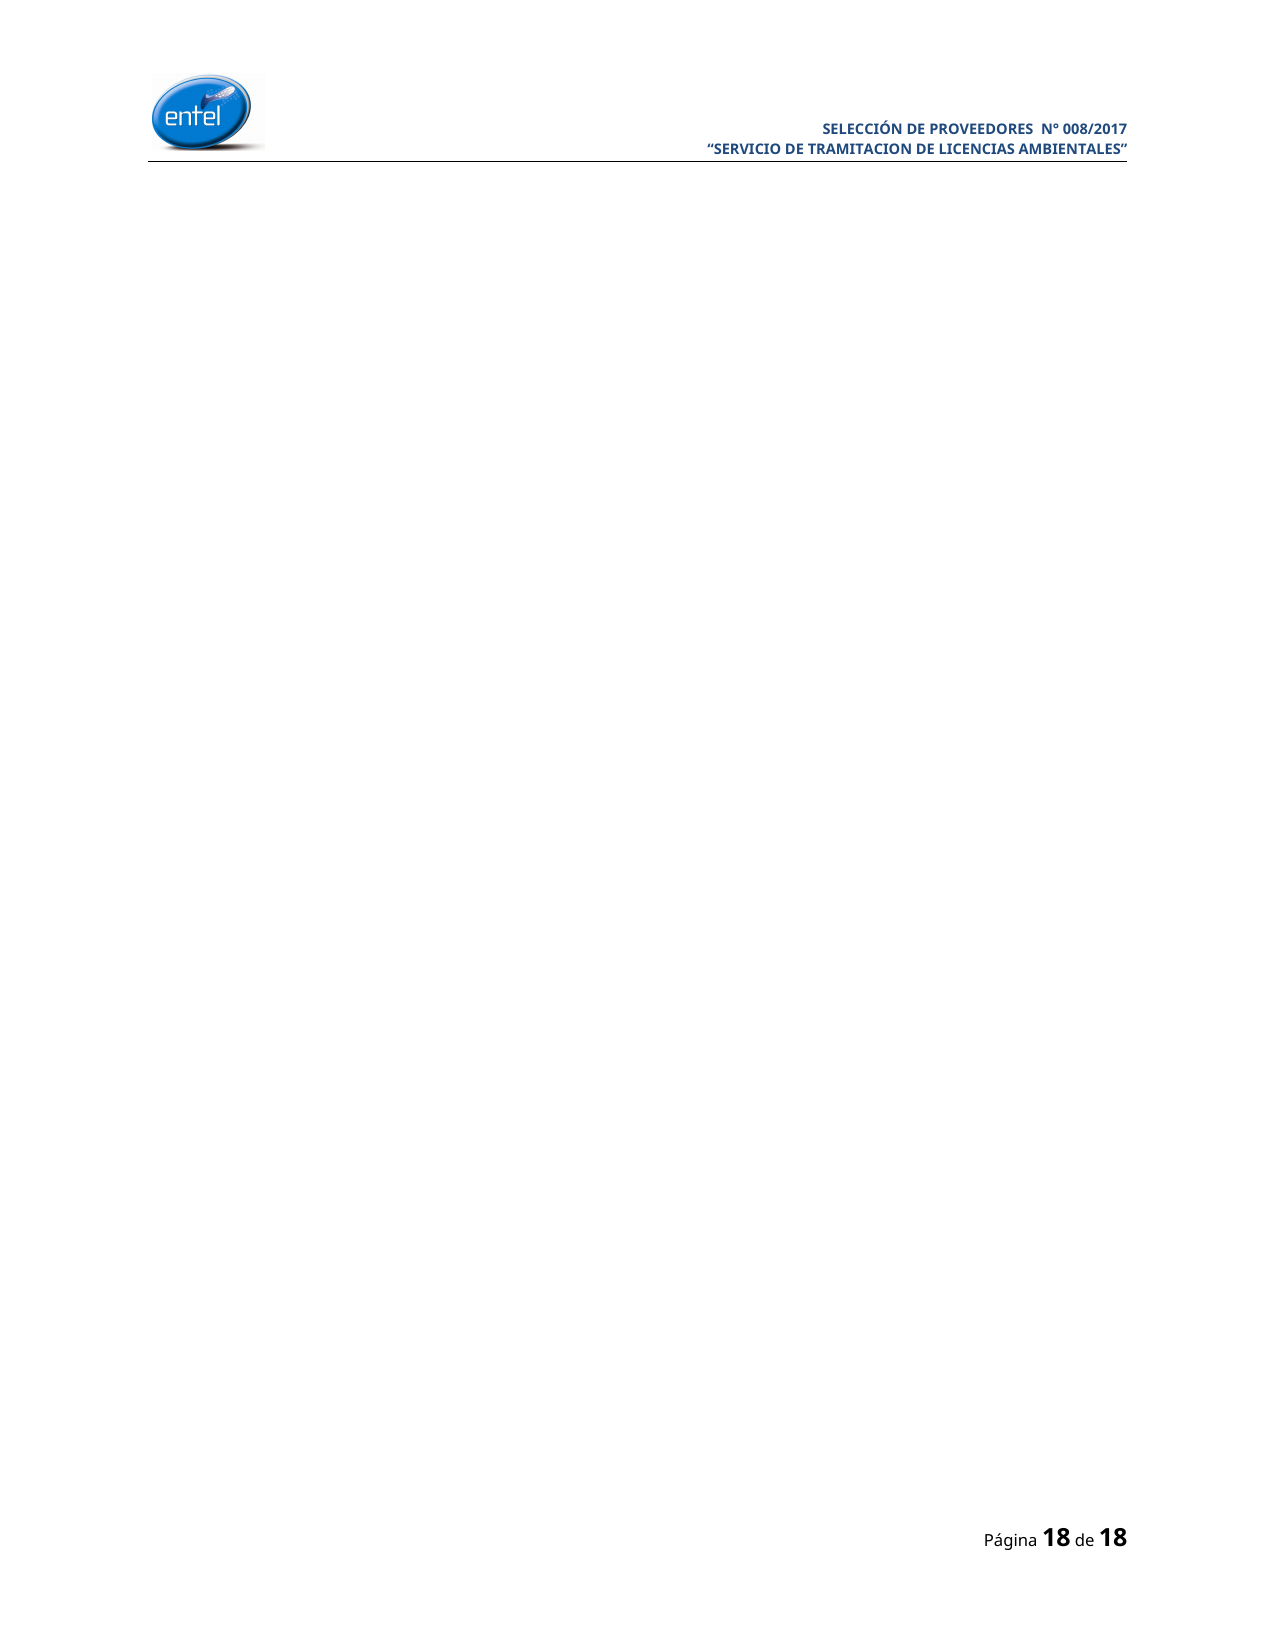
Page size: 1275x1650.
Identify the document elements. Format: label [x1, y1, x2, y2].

picture [151, 73, 265, 151]
